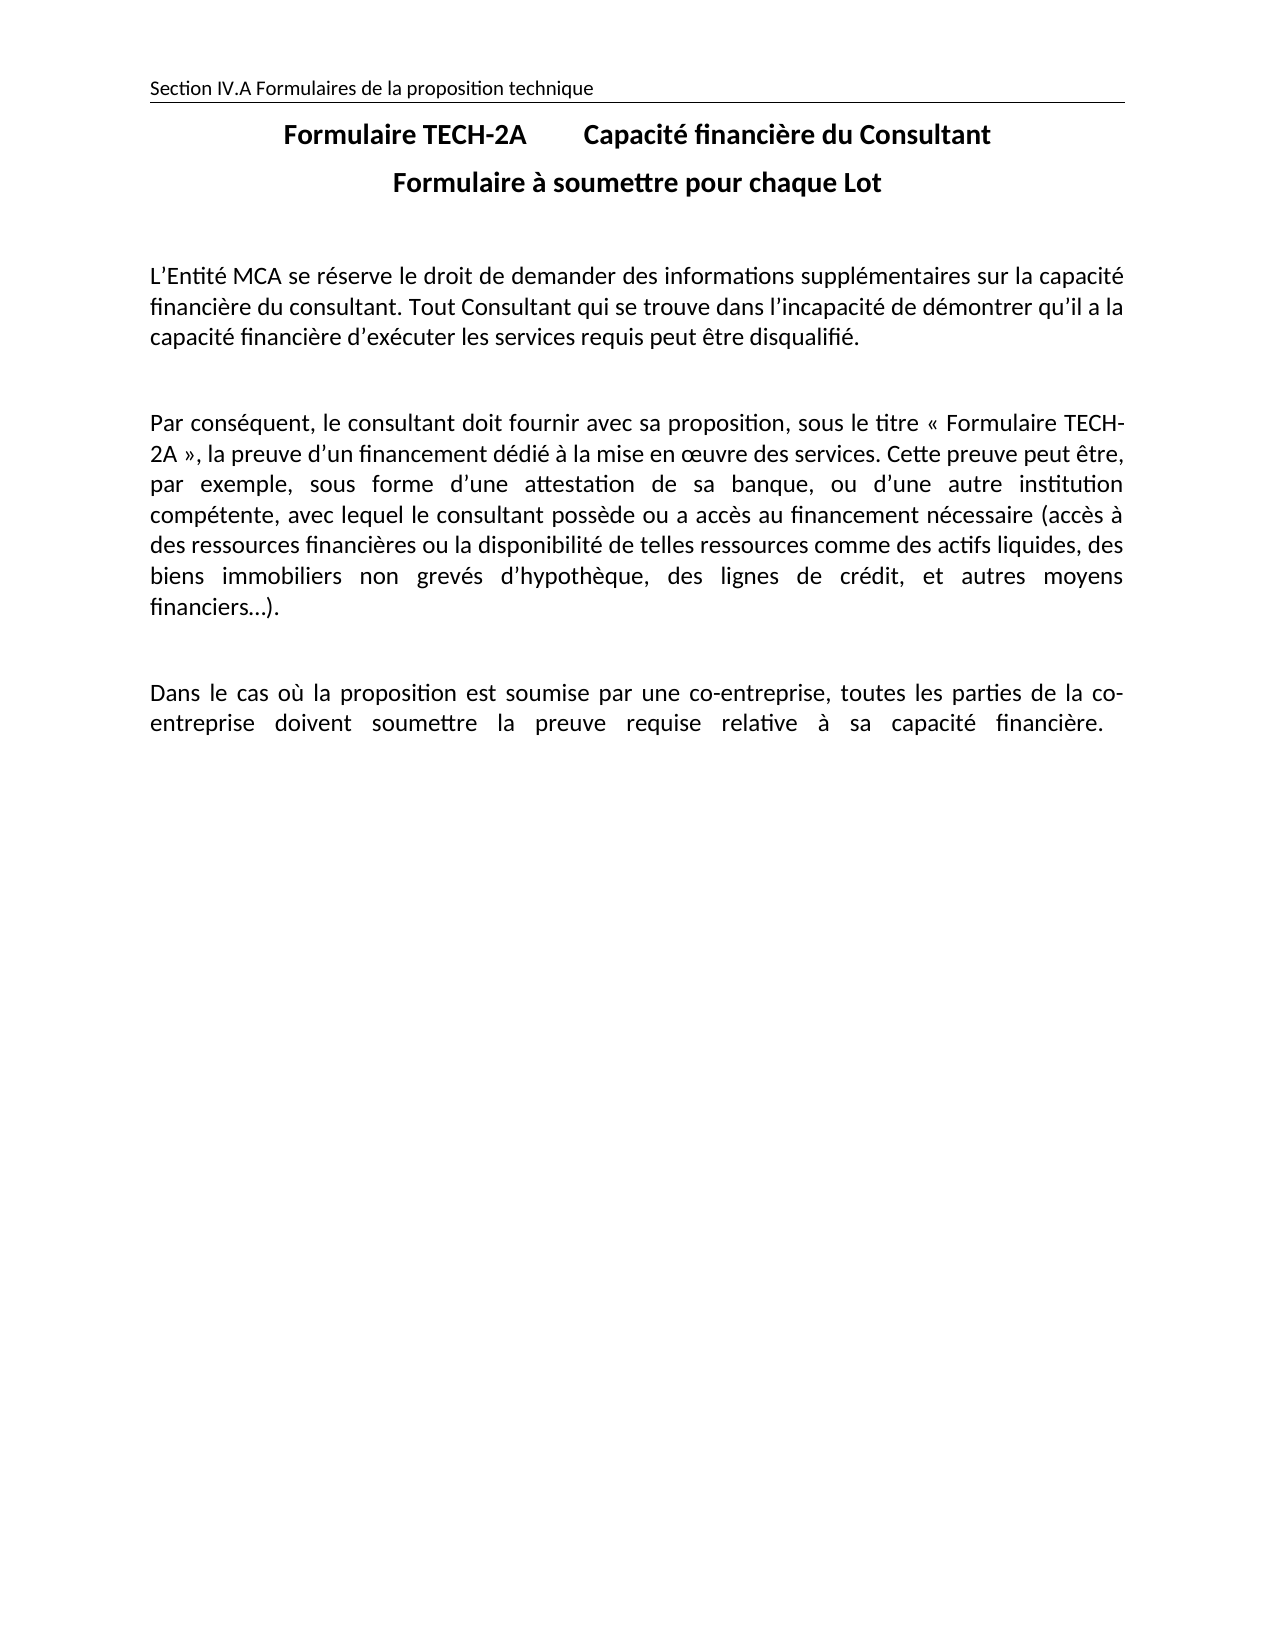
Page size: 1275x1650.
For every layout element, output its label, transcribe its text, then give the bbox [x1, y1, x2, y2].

text Dans le cas où la proposition est soumise par une co-entreprise, toutes les parties de la co-entreprise doivent soumettre la preuve requise relative à sa capacité financière. [150, 677, 1125, 766]
text L’Entité MCA se réserve le droit de demander des informations supplémentaires sur la capacité financière du consultant. Tout Consultant qui se trouve dans l’incapacité de démontrer qu’il a la capacité financière d’exécuter les services requis peut être disqualifié. [150, 260, 1125, 352]
text Par conséquent, le consultant doit fournir avec sa proposition, sous le titre « Formulaire TECH-2A », la preuve d’un financement dédié à la mise en œuvre des services. Cette preuve peut être, par exemple, sous forme d’une attestation de sa banque, ou d’une autre institution compétente, avec lequel le consultant possède ou a accès au financement nécessaire (accès à des ressources financières ou la disponibilité de telles ressources comme des actifs liquides, des biens immobiliers non grevés d’hypothèque, des lignes de crédit, et autres moyens financiers…). [150, 407, 1125, 621]
subtitle Formulaire à soumettre pour chaque Lot [150, 164, 1125, 200]
subtitle Formulaire TECH-2A Capacité financière du Consultant [150, 116, 1125, 152]
